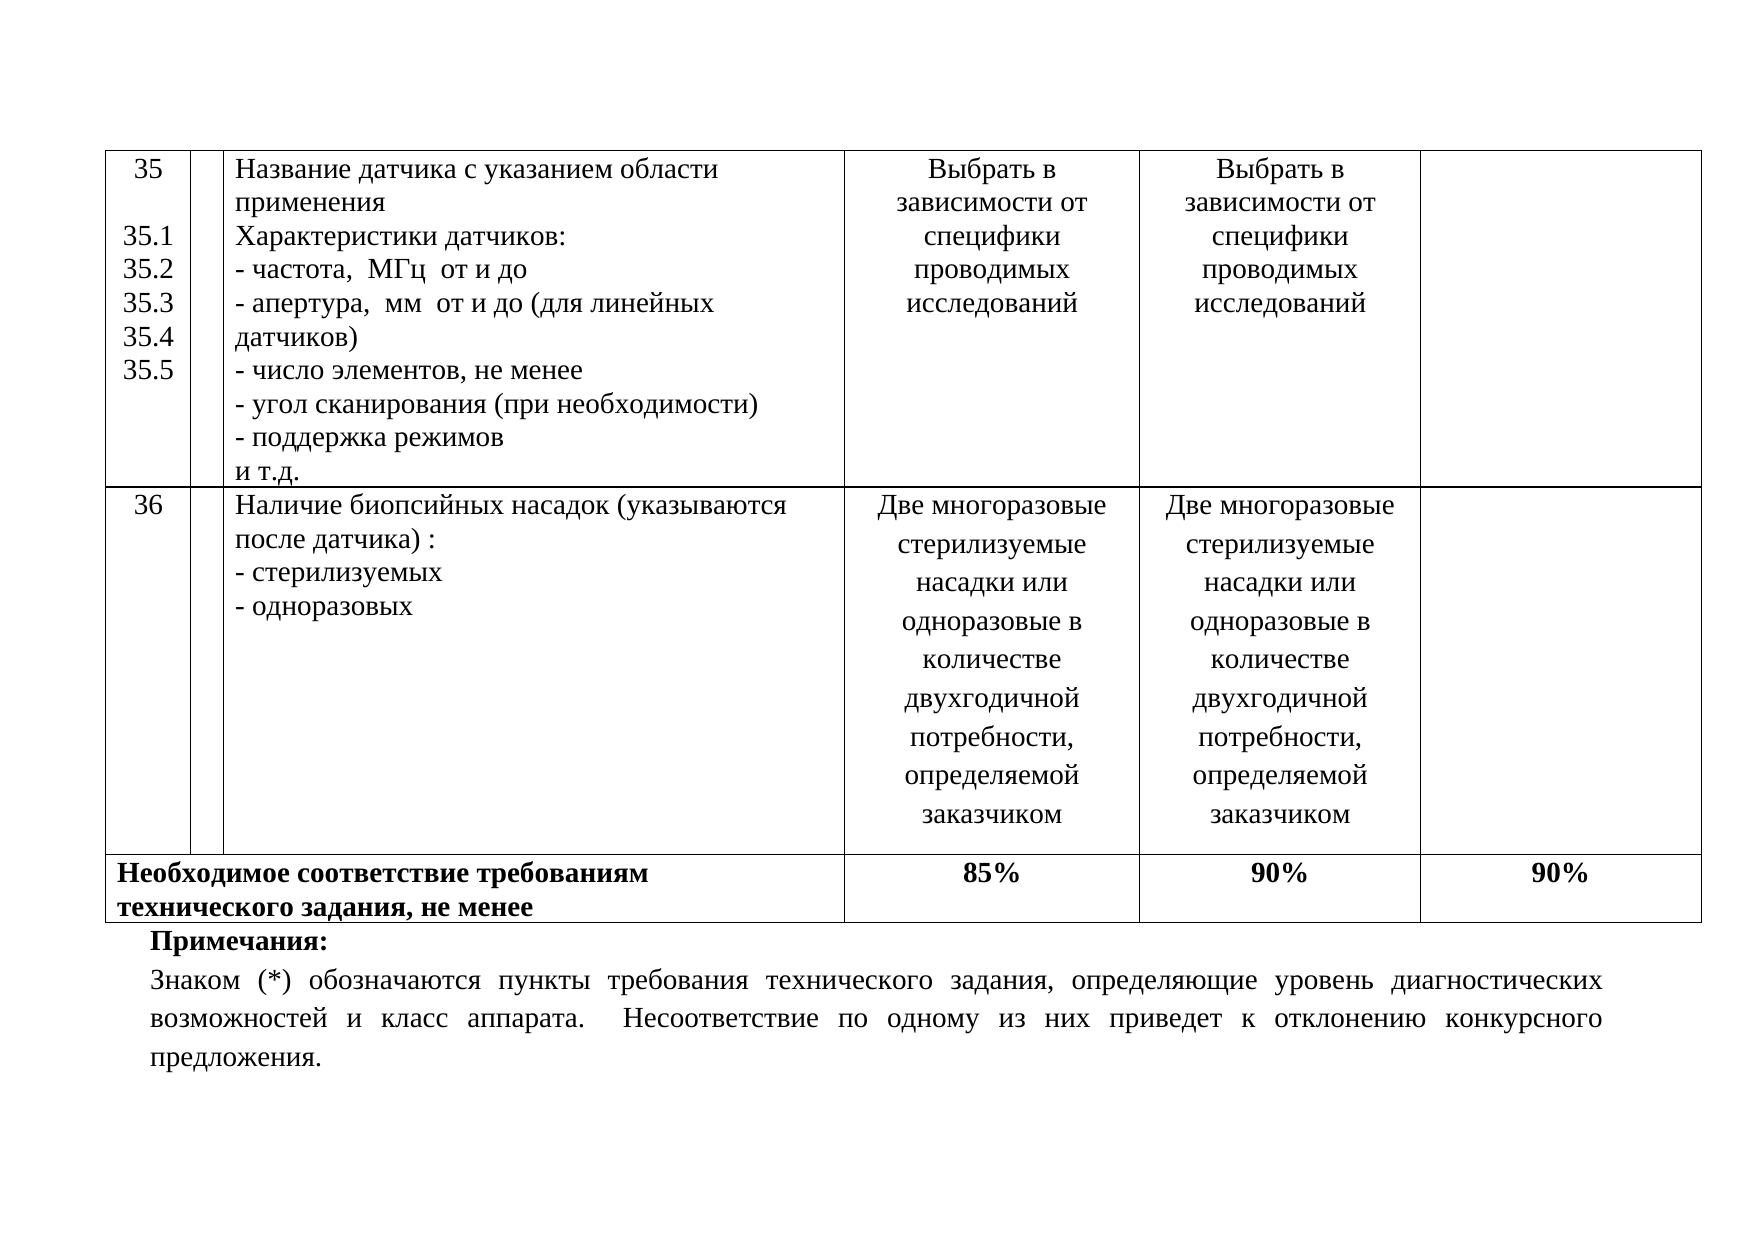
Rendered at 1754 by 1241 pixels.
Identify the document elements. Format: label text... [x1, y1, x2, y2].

table_cell [1421, 488, 1701, 854]
table_cell [1421, 151, 1701, 486]
table_cell Название датчика с указанием области применения Характеристики датчиков: - частота, МГц от и до - апертура, мм от и до (для линейных датчиков) - число элементов, не менее - угол сканирования (при необходимости) - поддержка режимов и т.д. [224, 151, 844, 486]
table_cell [191, 488, 223, 854]
table_cell Две многоразовые стерилизуемые насадки или одноразовые в количестве двухгодичной потребности, определяемой заказчиком [1140, 488, 1420, 854]
table_cell 85% [845, 855, 1139, 922]
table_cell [1140, 151, 1420, 486]
table_cell [191, 151, 223, 486]
table_cell Две многоразовые стерилизуемые насадки или одноразовые в количестве двухгодичной потребности, определяемой заказчиком [845, 488, 1139, 854]
list Знаком (*) обозначаются пункты требования технического задания, определяющие уровень диагностических возможностей и класс аппарата. Несоответствие по одному из них приведет к отклонению конкурсного предложения. [150, 962, 1604, 1072]
table_cell Необходимое соответствие требованиям технического задания, не менее [106, 855, 844, 922]
table_cell 90% [1140, 855, 1420, 922]
table_cell Наличие биопсийных насадок (указываются после датчика) : - стерилизуемых - одноразовых [224, 488, 844, 854]
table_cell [845, 151, 1139, 486]
table_cell 36 [106, 488, 190, 854]
table_cell 90% [1421, 855, 1701, 922]
text Примечания: [150, 923, 1604, 957]
table_cell 35 35.135.2 35.3 35.4 35.5 [106, 151, 190, 486]
